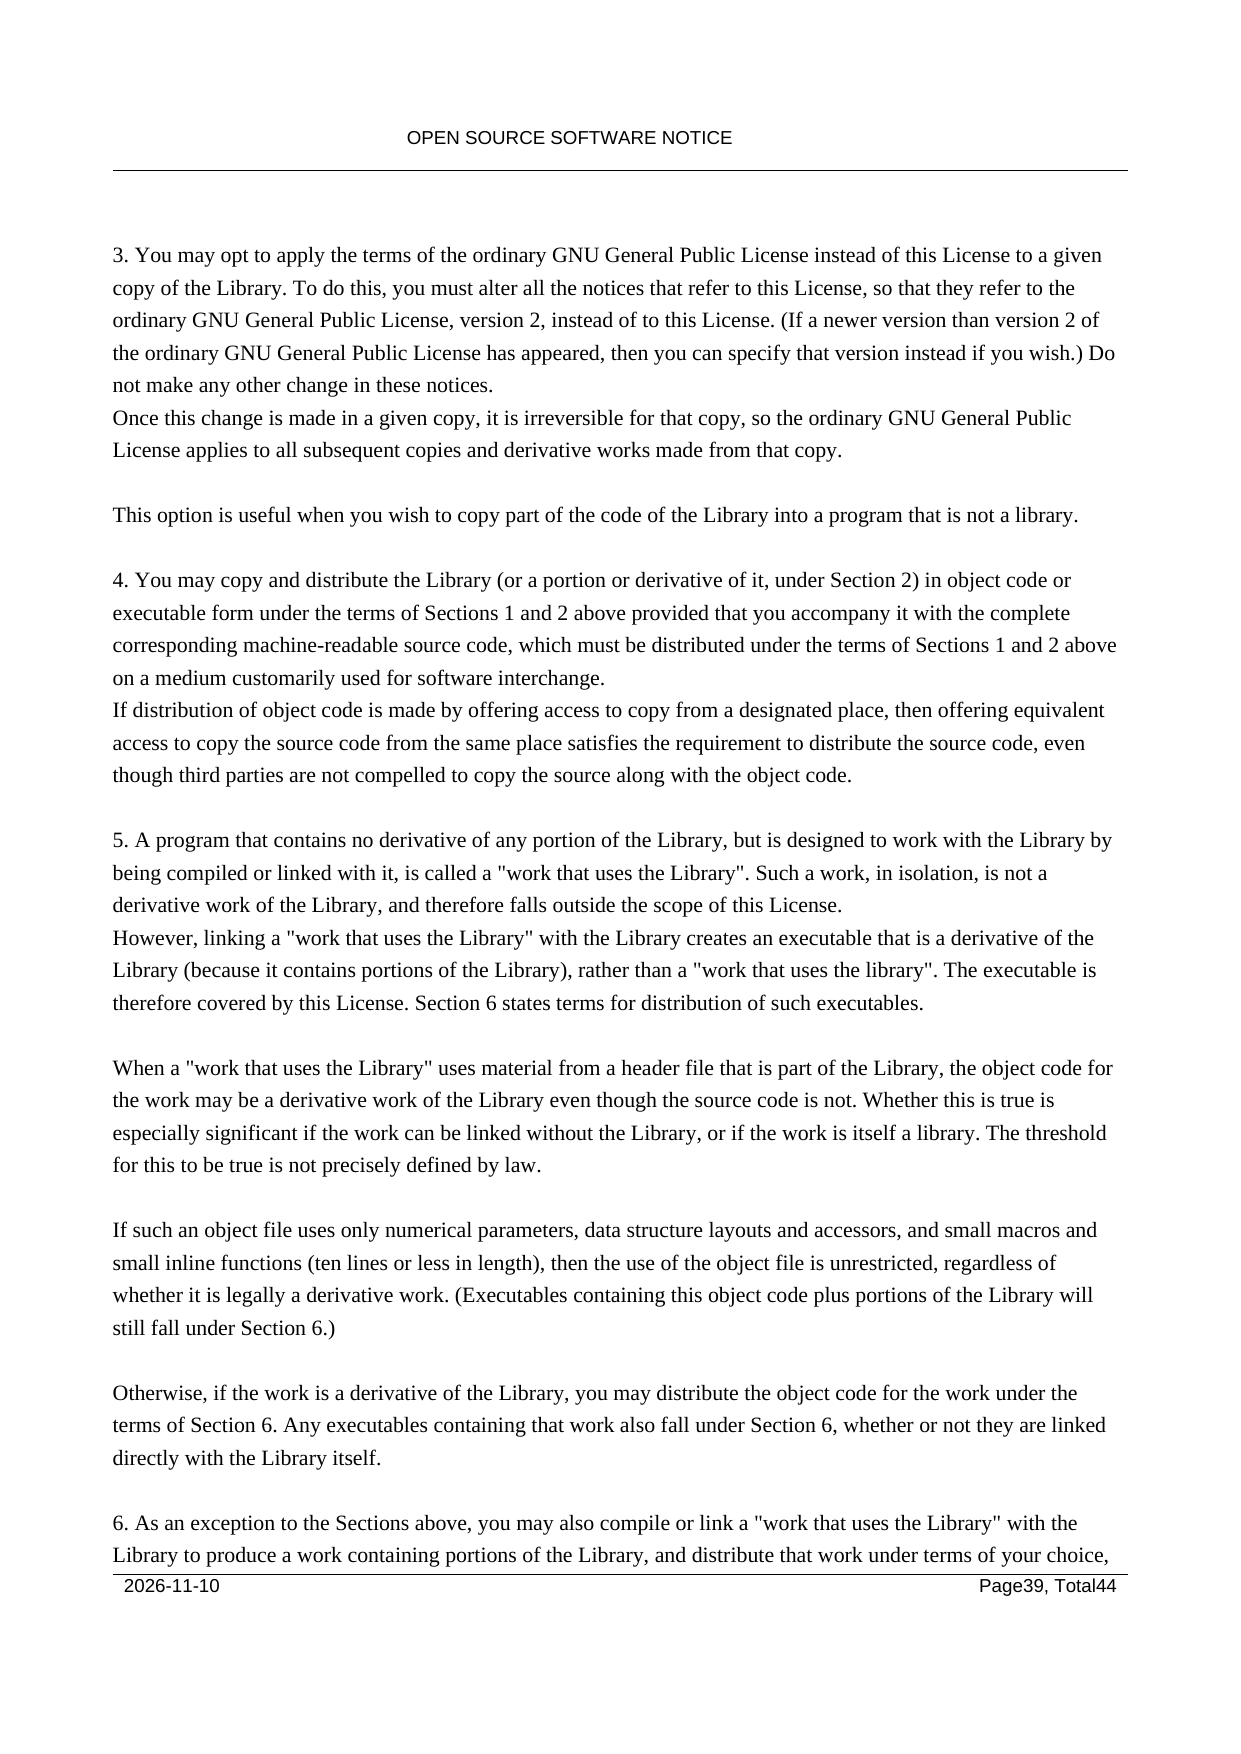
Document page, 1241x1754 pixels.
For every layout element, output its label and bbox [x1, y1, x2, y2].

text [112, 206, 1128, 1571]
